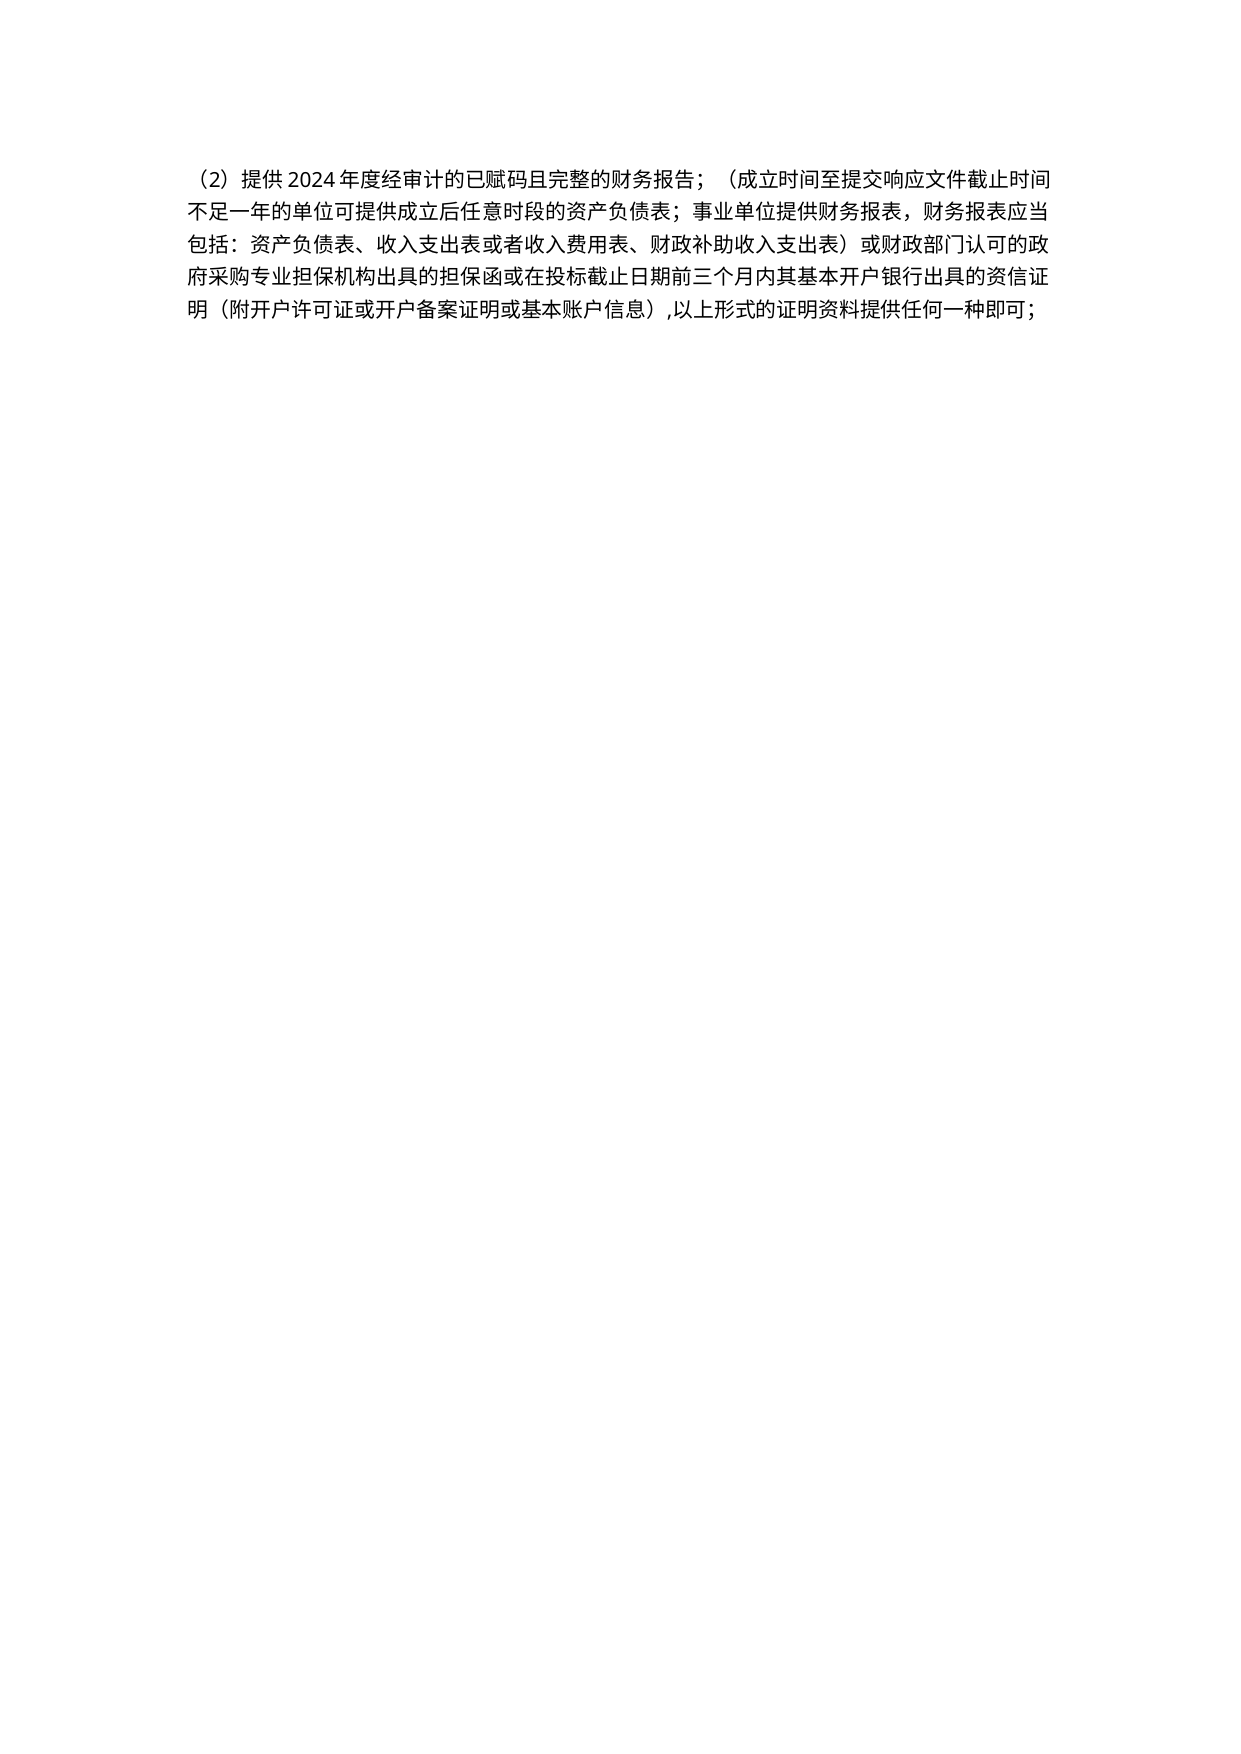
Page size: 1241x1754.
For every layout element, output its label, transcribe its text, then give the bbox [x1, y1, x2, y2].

text （2）提供2024年度经审计的已赋码且完整的财务报告；（成立时间至提交响应文件截止时间不足一年的单位可提供成立后任意时段的资产负债表；事业单位提供财务报表，财务报表应当包括：资产负债表、收入支出表或者收入费用表、财政补助收入支出表）或财政部门认可的政府采购专业担保机构出具的担保函或在投标截止日期前三个月内其基本开户银行出具的资信证明（附开户许可证或开户备案证明或基本账户信息）,以上形式的证明资料提供任何一种即可； [187, 162, 1053, 324]
